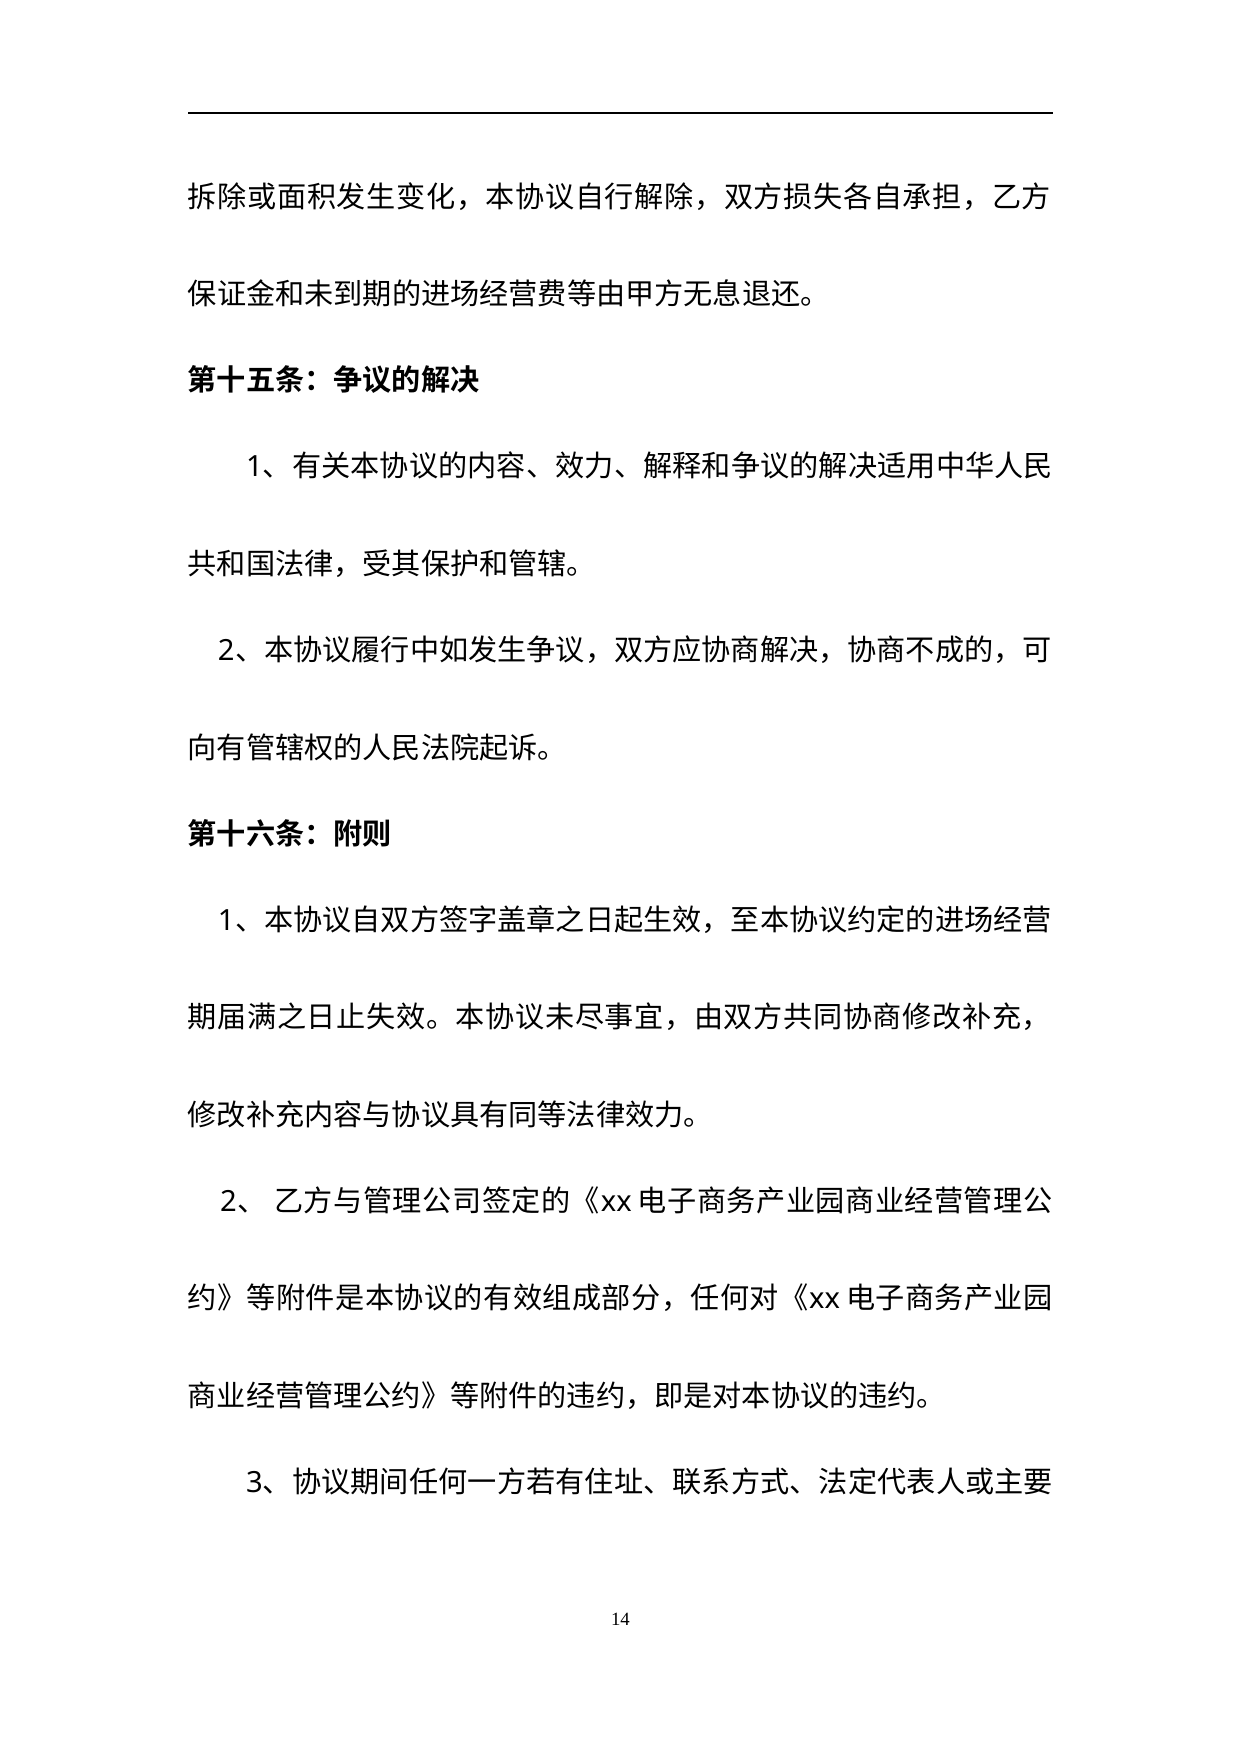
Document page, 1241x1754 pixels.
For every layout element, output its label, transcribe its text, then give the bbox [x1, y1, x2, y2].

text 1、本协议自双方签字盖章之日起生效，至本协议约定的进场经营期届满之日止失效。本协议未尽事宜，由双方共同协商修改补充，修改补充内容与协议具有同等法律效力。 [187, 885, 1053, 1145]
text 2、本协议履行中如发生争议，双方应协商解决，协商不成的，可向有管辖权的人民法院起诉。 [187, 615, 1053, 778]
text 2、 乙方与管理公司签定的《xx电子商务产业园商业经营管理公约》等附件是本协议的有效组成部分，任何对《xx电子商务产业园商业经营管理公约》等附件的违约，即是对本协议的违约。 [187, 1166, 1053, 1426]
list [188, 162, 1053, 324]
text 第十五条：争议的解决 [187, 346, 1053, 411]
text 第十六条：附则 [187, 799, 1053, 864]
text 1、有关本协议的内容、效力、解释和争议的解决适用中华人民共和国法律，受其保护和管辖。 [187, 432, 1053, 594]
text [187, 1447, 1053, 1512]
